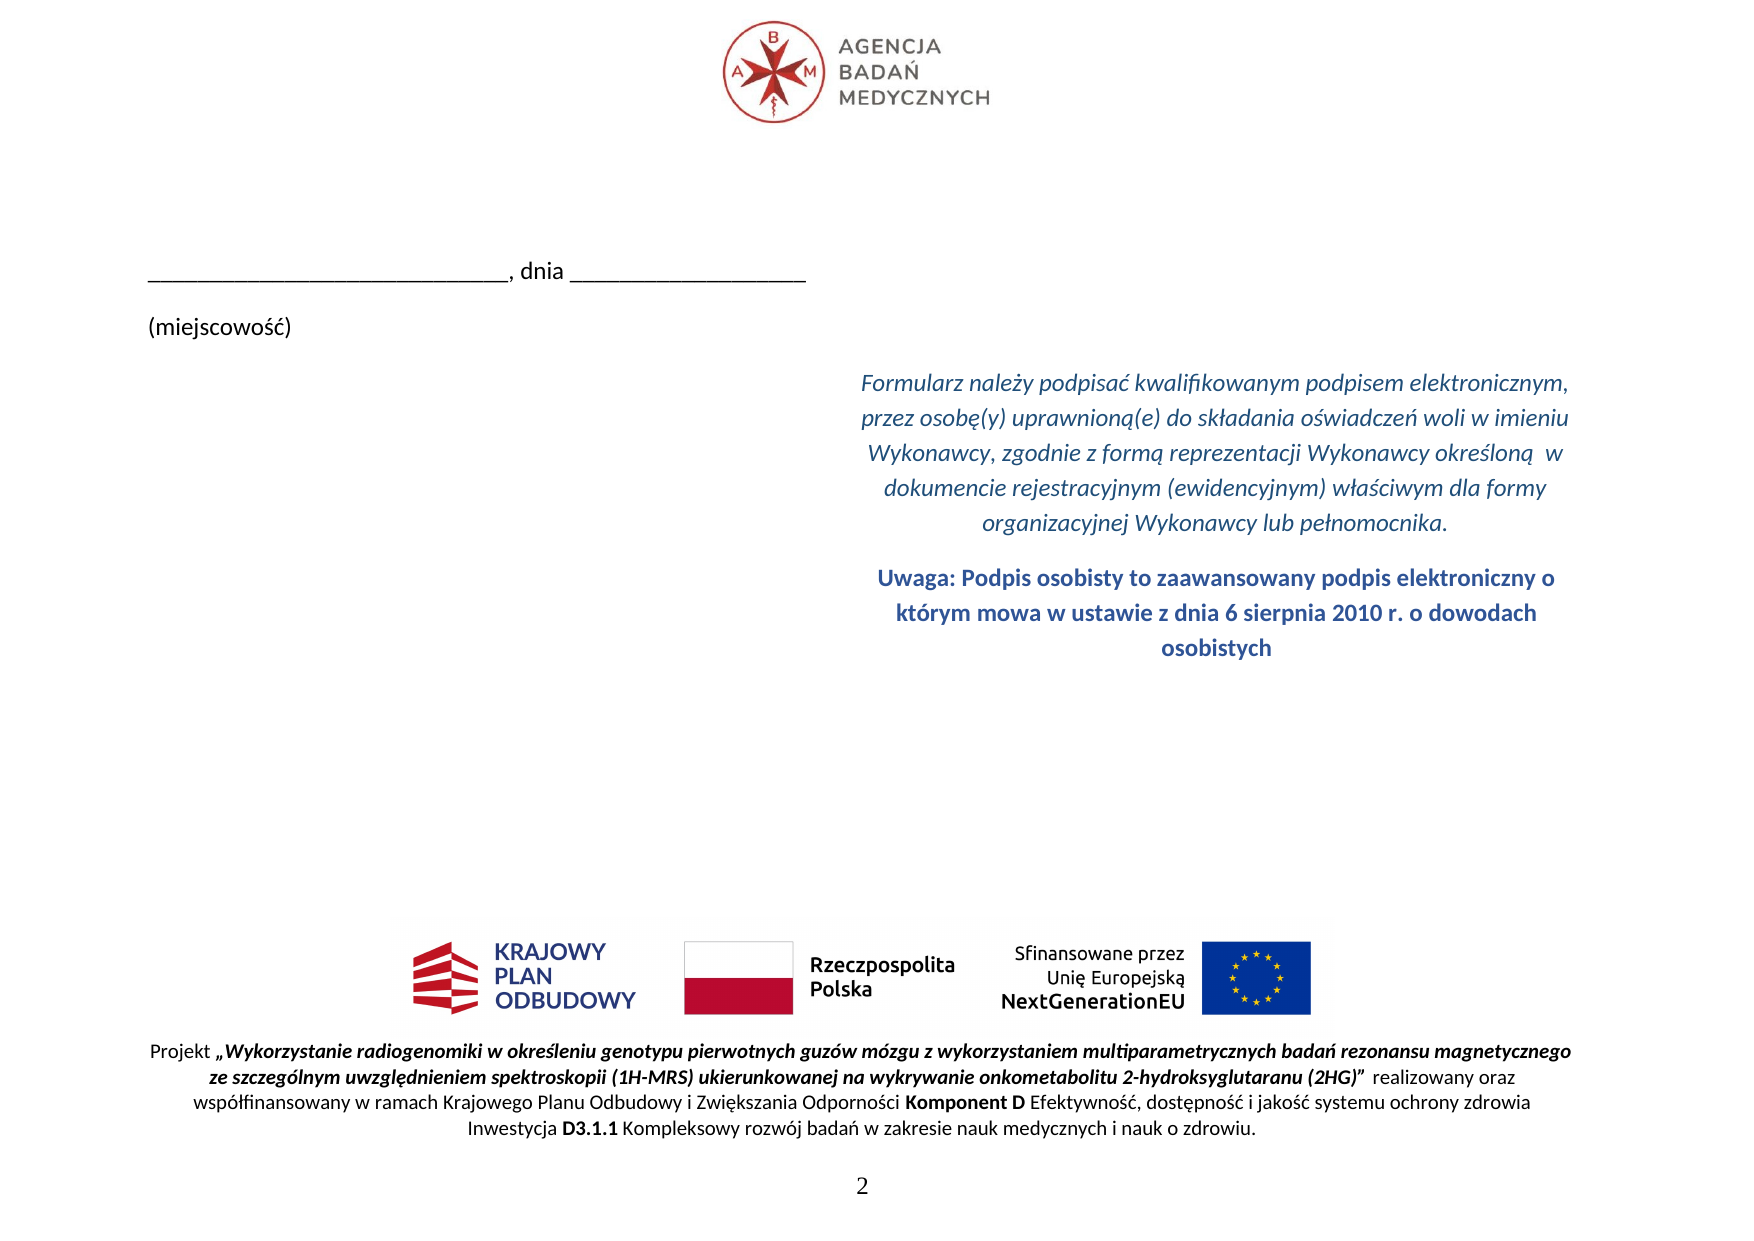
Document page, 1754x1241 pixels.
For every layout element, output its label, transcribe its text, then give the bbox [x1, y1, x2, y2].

picture [721, 19, 994, 129]
text _____________________________, dnia ___________________ [148, 255, 1577, 286]
picture [389, 917, 1335, 1039]
text Formularz należy podpisać kwalifikowanym podpisem elektronicznym, przez osobę(y) uprawnioną(e) do składania oświadczeń woli w imieniu Wykonawcy, zgodnie z formą reprezentacji Wykonawcy określoną w dokumencie rejestracyjnym (ewidencyjnym) właściwym dla formy organizacyjnej Wykonawcy lub pełnomocnika. [856, 367, 1577, 537]
text Uwaga: Podpis osobisty to zaawansowany podpis elektroniczny o którym mowa w ustawie z dnia 6 sierpnia 2010 r. o dowodach osobistych [856, 563, 1577, 663]
text (miejscowość) [148, 311, 1577, 341]
